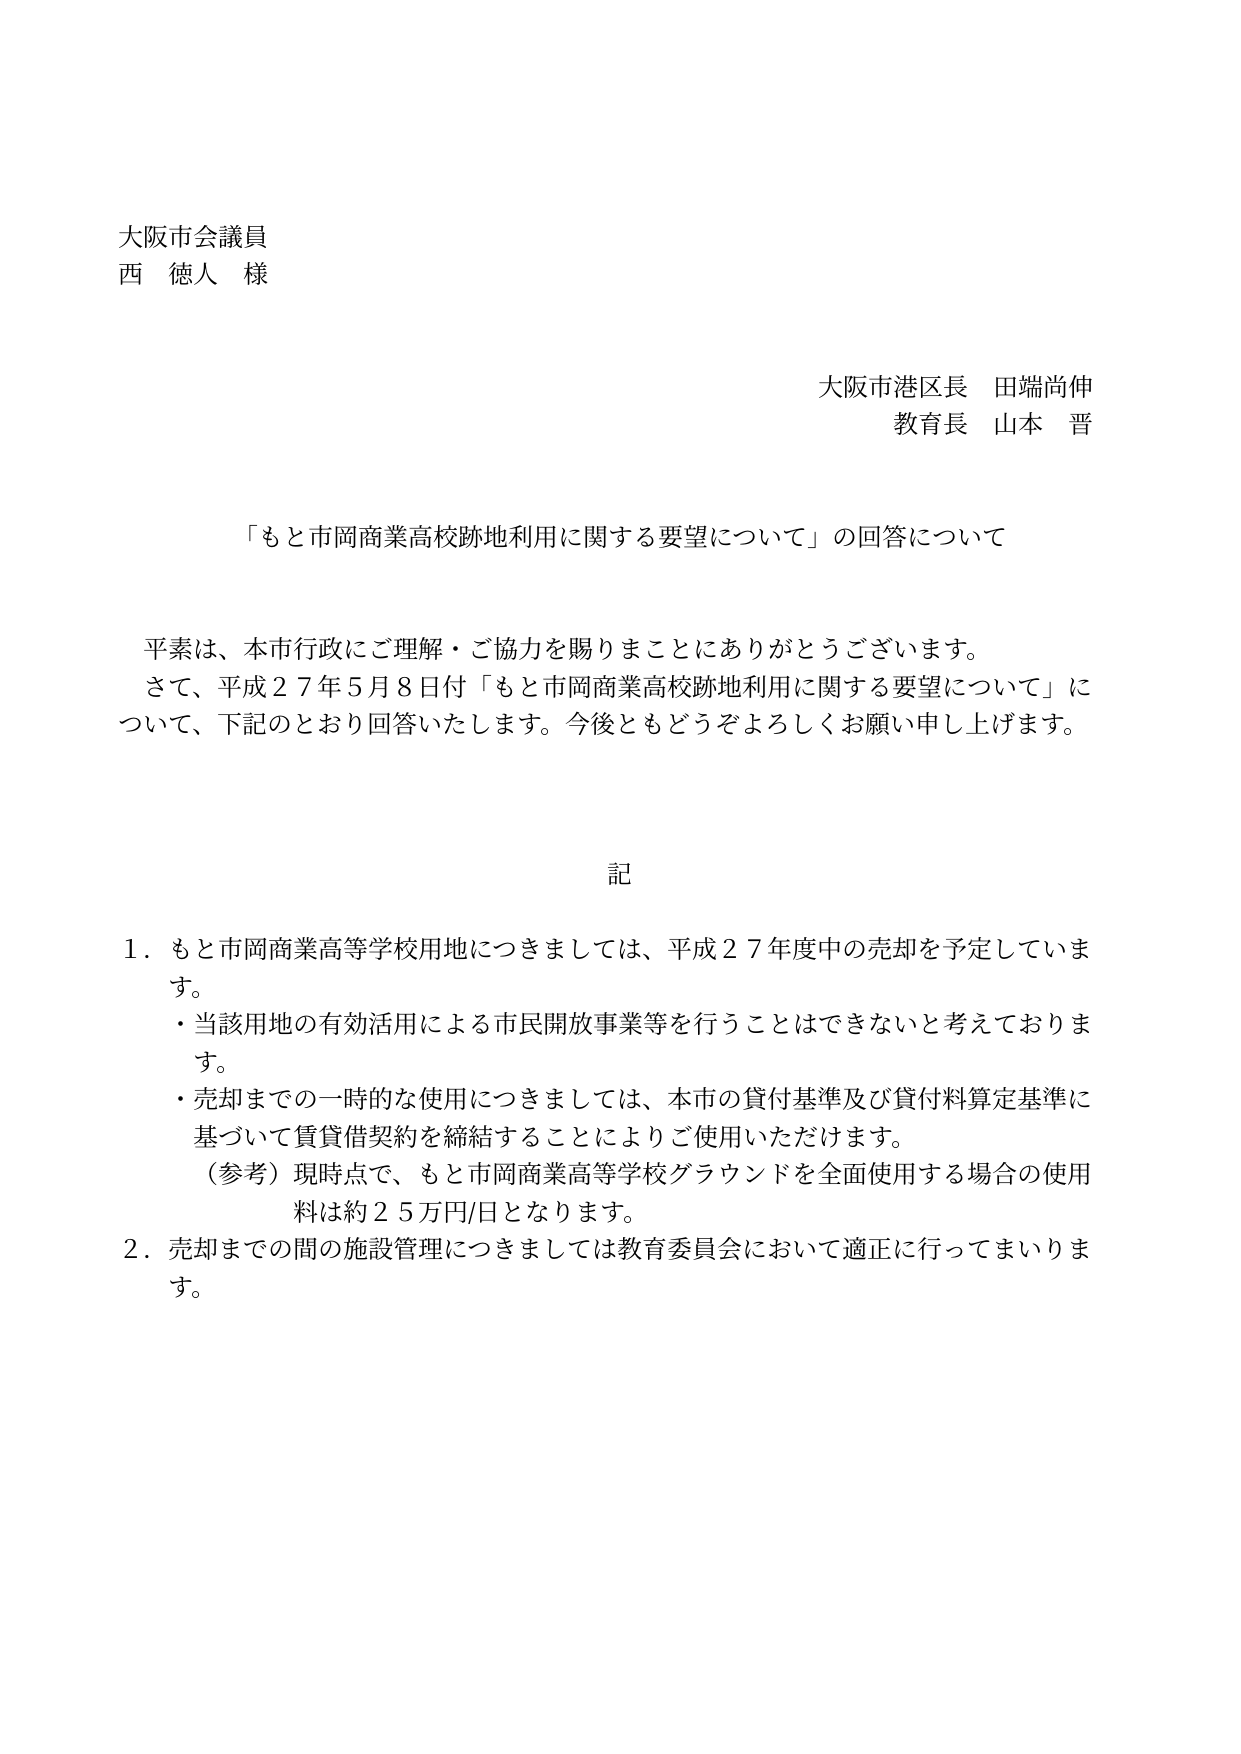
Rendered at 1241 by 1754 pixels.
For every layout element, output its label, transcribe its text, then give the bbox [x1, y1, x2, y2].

text す。 [118, 1267, 1122, 1304]
text 基づいて賃貸借契約を締結することによりご使用いただけます。 [118, 1117, 1122, 1154]
text １．もと市岡商業高等学校用地につきましては、平成２７年度中の売却を予定していま [118, 929, 1122, 967]
text 大阪市港区長 田端尚伸 [118, 367, 1122, 404]
text 教育長 山本 晋 [118, 404, 1122, 442]
text ついて、下記のとおり回答いたします。今後ともどうぞよろしくお願い申し上げます。 [118, 704, 1122, 742]
subtitle 記 [118, 854, 1122, 892]
text 西 徳人 様 [118, 254, 1122, 292]
text 料は約２５万円/日となります。 [118, 1192, 1122, 1229]
text す。 [118, 1042, 1122, 1079]
text ２．売却までの間の施設管理につきましては教育委員会において適正に行ってまいりま [118, 1229, 1122, 1267]
text 大阪市会議員 [118, 217, 1122, 254]
text （参考）現時点で、もと市岡商業高等学校グラウンドを全面使用する場合の使用 [118, 1154, 1122, 1192]
text さて、平成２７年５月８日付「もと市岡商業高校跡地利用に関する要望について」に [118, 667, 1122, 704]
text ・売却までの一時的な使用につきましては、本市の貸付基準及び貸付料算定基準に [118, 1079, 1122, 1117]
text 平素は、本市行政にご理解・ご協力を賜りまことにありがとうございます。 [118, 629, 1122, 667]
text 「もと市岡商業高校跡地利用に関する要望について」の回答について [118, 517, 1122, 554]
text す。 [118, 967, 1122, 1004]
text ・当該用地の有効活用による市民開放事業等を行うことはできないと考えておりま [118, 1004, 1122, 1042]
